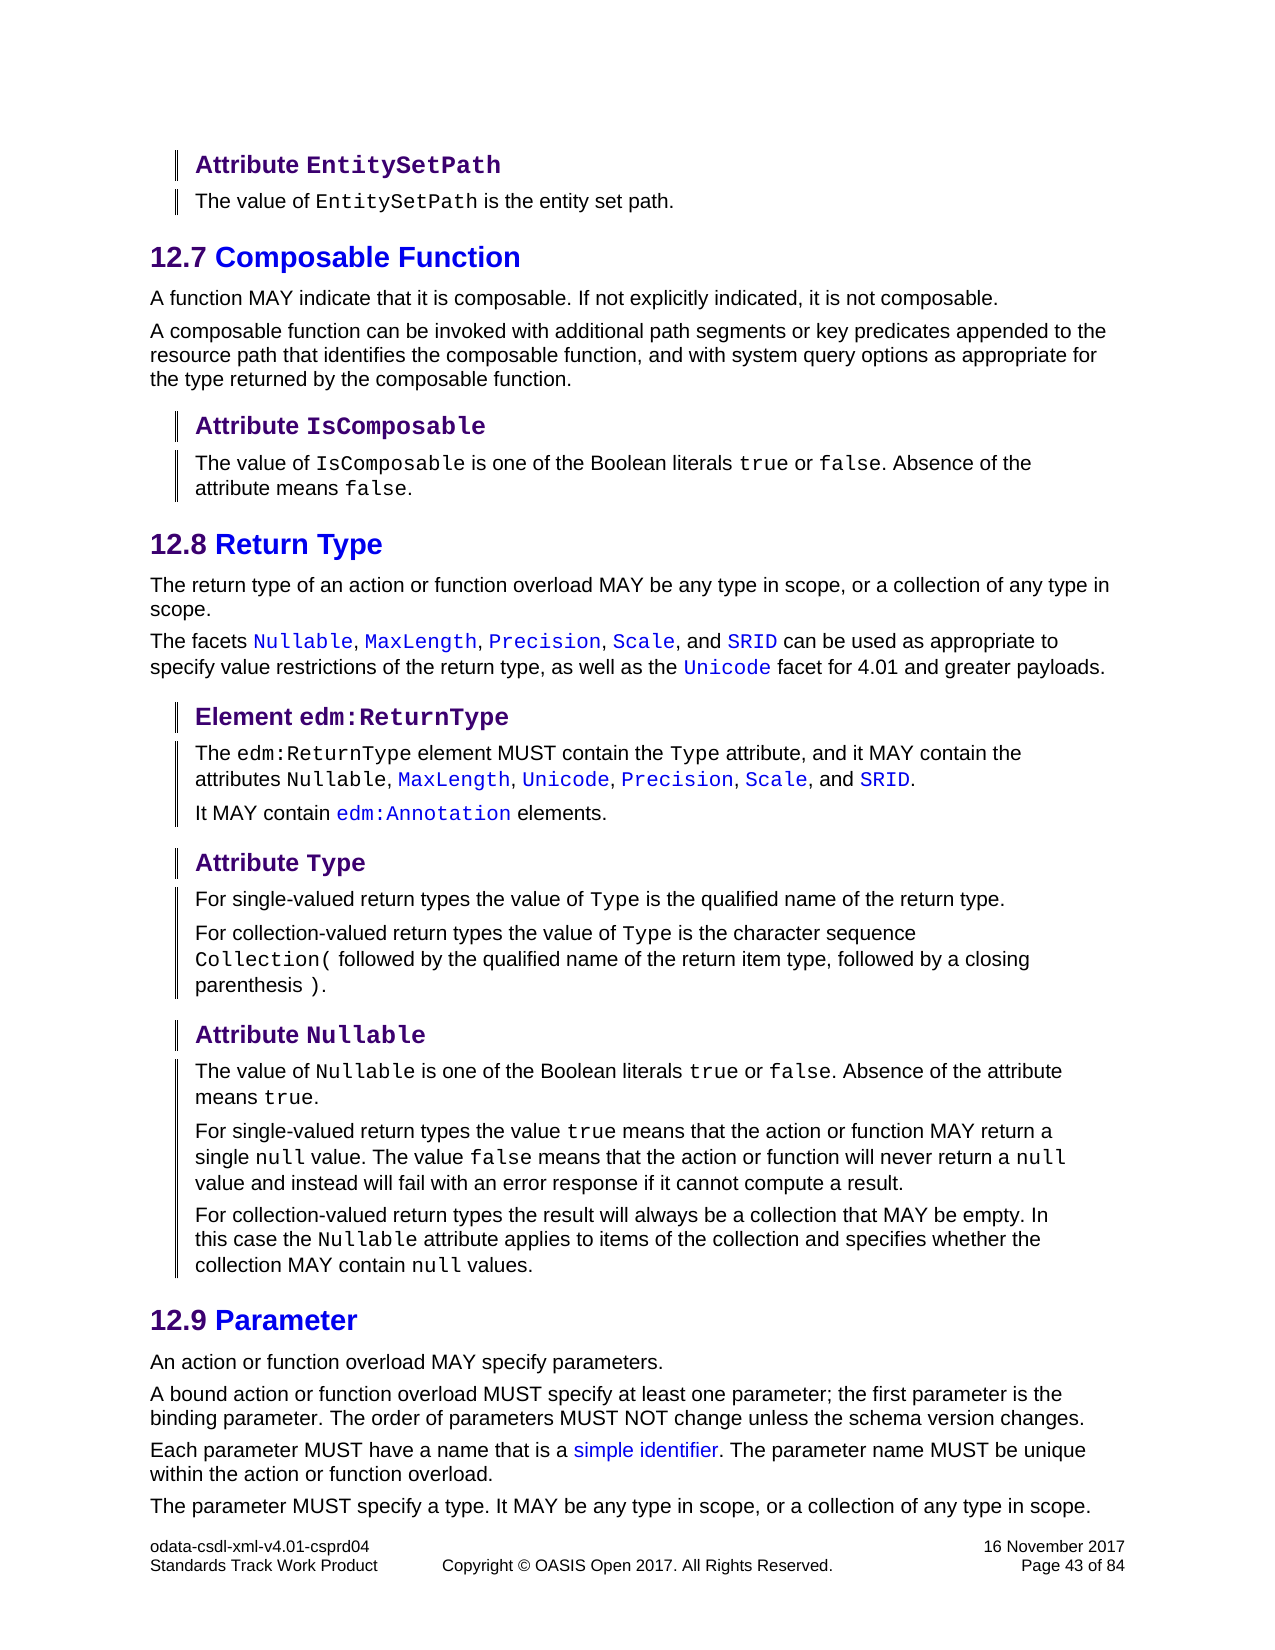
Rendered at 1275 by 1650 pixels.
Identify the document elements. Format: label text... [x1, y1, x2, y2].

text The edm:ReturnType element MUST contain the Type attribute, and it MAY contain the attributes Nullable, MaxLength, Unicode, Precision, Scale, and SRID. [178, 741, 1080, 793]
text An action or function overload MAY specify parameters. [150, 1349, 1125, 1373]
subtitle Attribute Type [178, 848, 1125, 879]
text The value of IsComposable is one of the Boolean literals true or false. Absence of the attribute means false. [178, 450, 1080, 502]
subtitle Parameter [150, 1303, 1125, 1337]
text A composable function can be invoked with additional path segments or key predicates appended to the resource path that identifies the composable function, and with system query options as appropriate for the type returned by the composable function. [150, 318, 1125, 390]
text For collection-valued return types the value of Type is the character sequence Collection( followed by the qualified name of the return item type, followed by a closing parenthesis ). [178, 921, 1080, 999]
text The value of Nullable is one of the Boolean literals true or false. Absence of the attribute means true. [178, 1059, 1080, 1111]
subtitle Element edm:ReturnType [178, 702, 1125, 733]
text The facets Nullable, MaxLength, Precision, Scale, and SRID can be used as appropriate to specify value restrictions of the return type, as well as the Unicode facet for 4.01 and greater payloads. [150, 629, 1125, 681]
subtitle Composable Function [150, 240, 1125, 274]
subtitle Attribute IsComposable [178, 411, 1125, 442]
text The value of EntitySetPath is the entity set path. [178, 189, 1080, 215]
text For single-valued return types the value true means that the action or function MAY return a single null value. The value false means that the action or function will never return a null value and instead will fail with an error response if it cannot compute a result. [178, 1119, 1080, 1194]
text The parameter MUST specify a type. It MAY be any type in scope, or a collection of any type in scope. [150, 1494, 1125, 1518]
text For single-valued return types the value of Type is the qualified name of the return type. [178, 887, 1080, 913]
text Each parameter MUST have a name that is a simple identifier. The parameter name MUST be unique within the action or function overload. [150, 1438, 1125, 1486]
text A function MAY indicate that it is composable. If not explicitly indicated, it is not composable. [150, 286, 1125, 310]
subtitle Attribute EntitySetPath [178, 150, 1125, 181]
text For collection-valued return types the result will always be a collection that MAY be empty. In this case the Nullable attribute applies to items of the collection and specifies whether the collection MAY contain null values. [178, 1203, 1080, 1278]
subtitle Attribute Nullable [175, 1019, 1125, 1051]
text It MAY contain edm:Annotation elements. [178, 801, 1080, 827]
text The return type of an action or function overload MAY be any type in scope, or a collection of any type in scope. [150, 573, 1125, 621]
subtitle Return Type [150, 527, 1125, 561]
text A bound action or function overload MUST specify at least one parameter; the first parameter is the binding parameter. The order of parameters MUST NOT change unless the schema version changes. [150, 1382, 1125, 1430]
